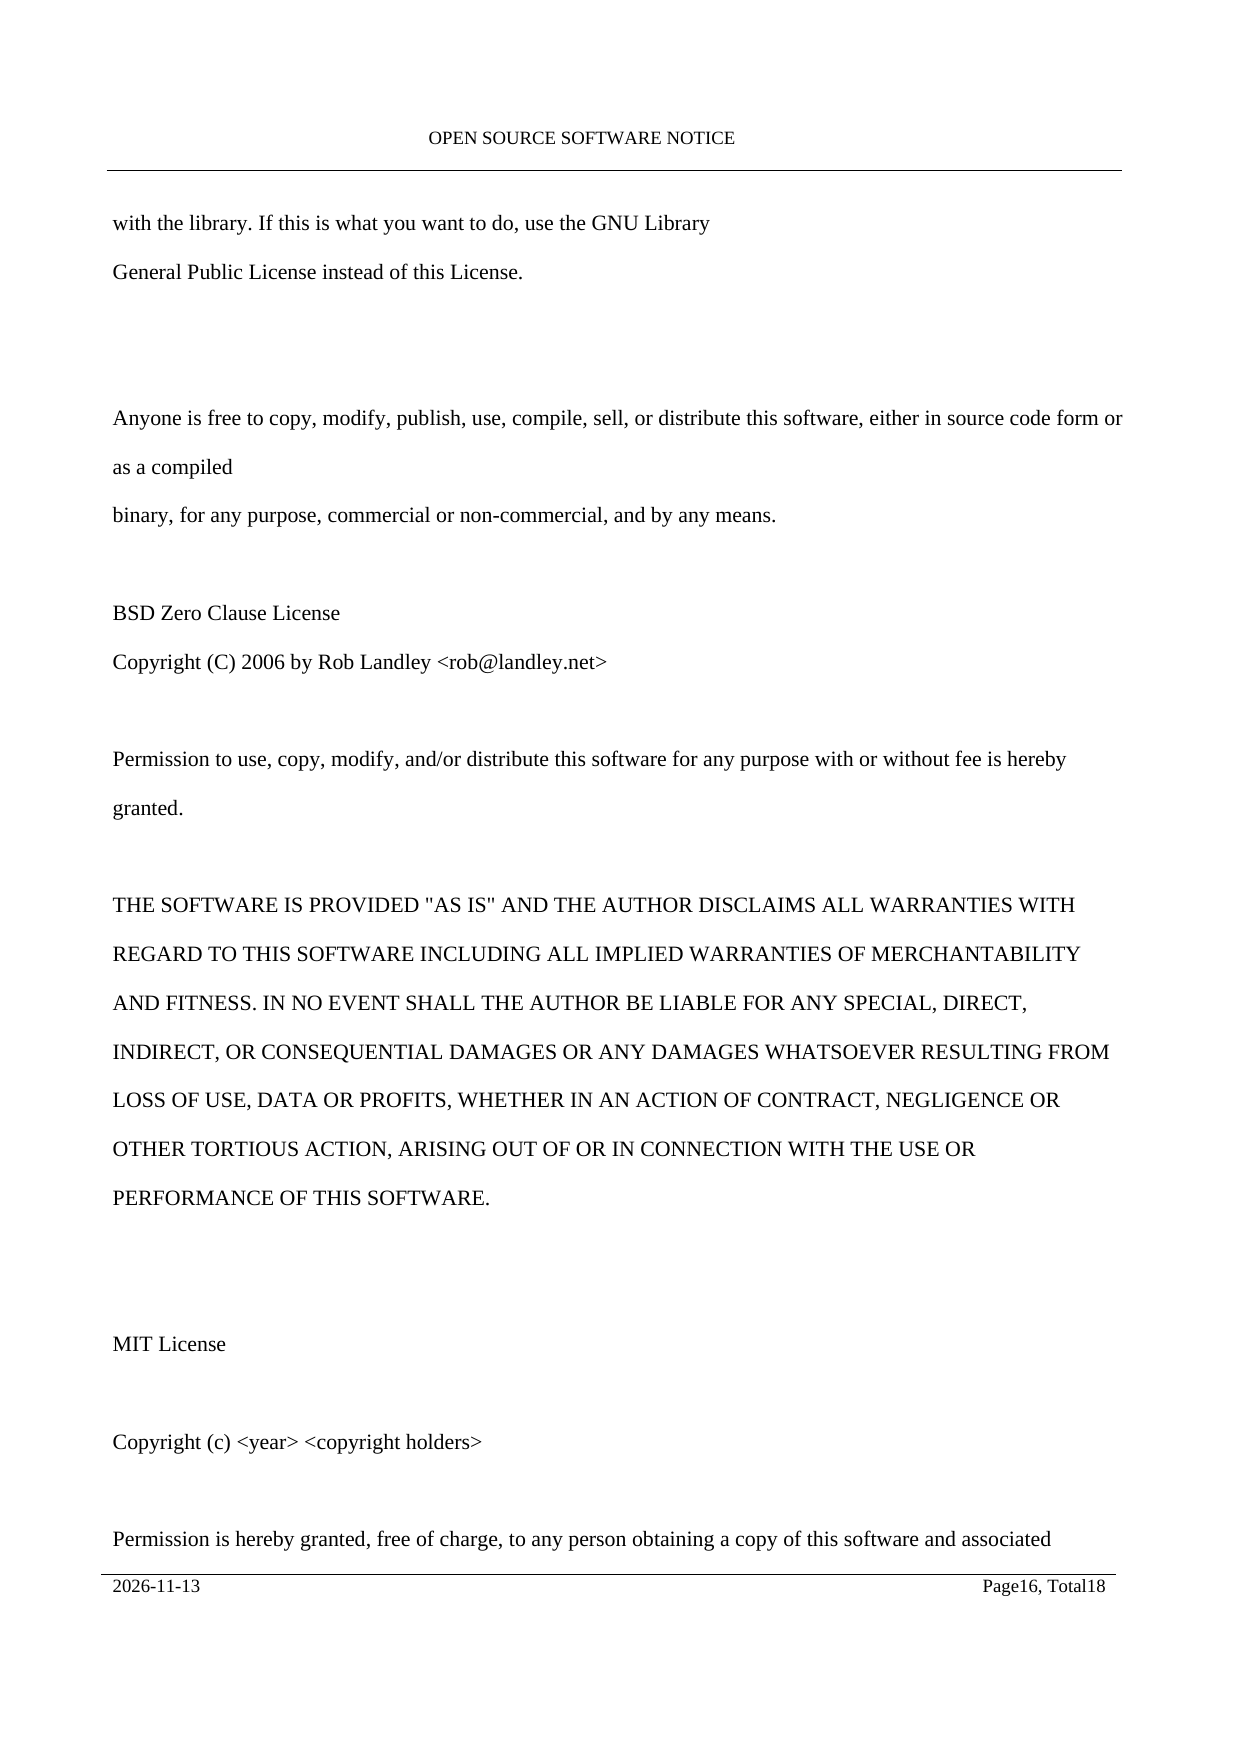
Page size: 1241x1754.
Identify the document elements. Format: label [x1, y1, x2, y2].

text [112, 206, 1128, 1555]
